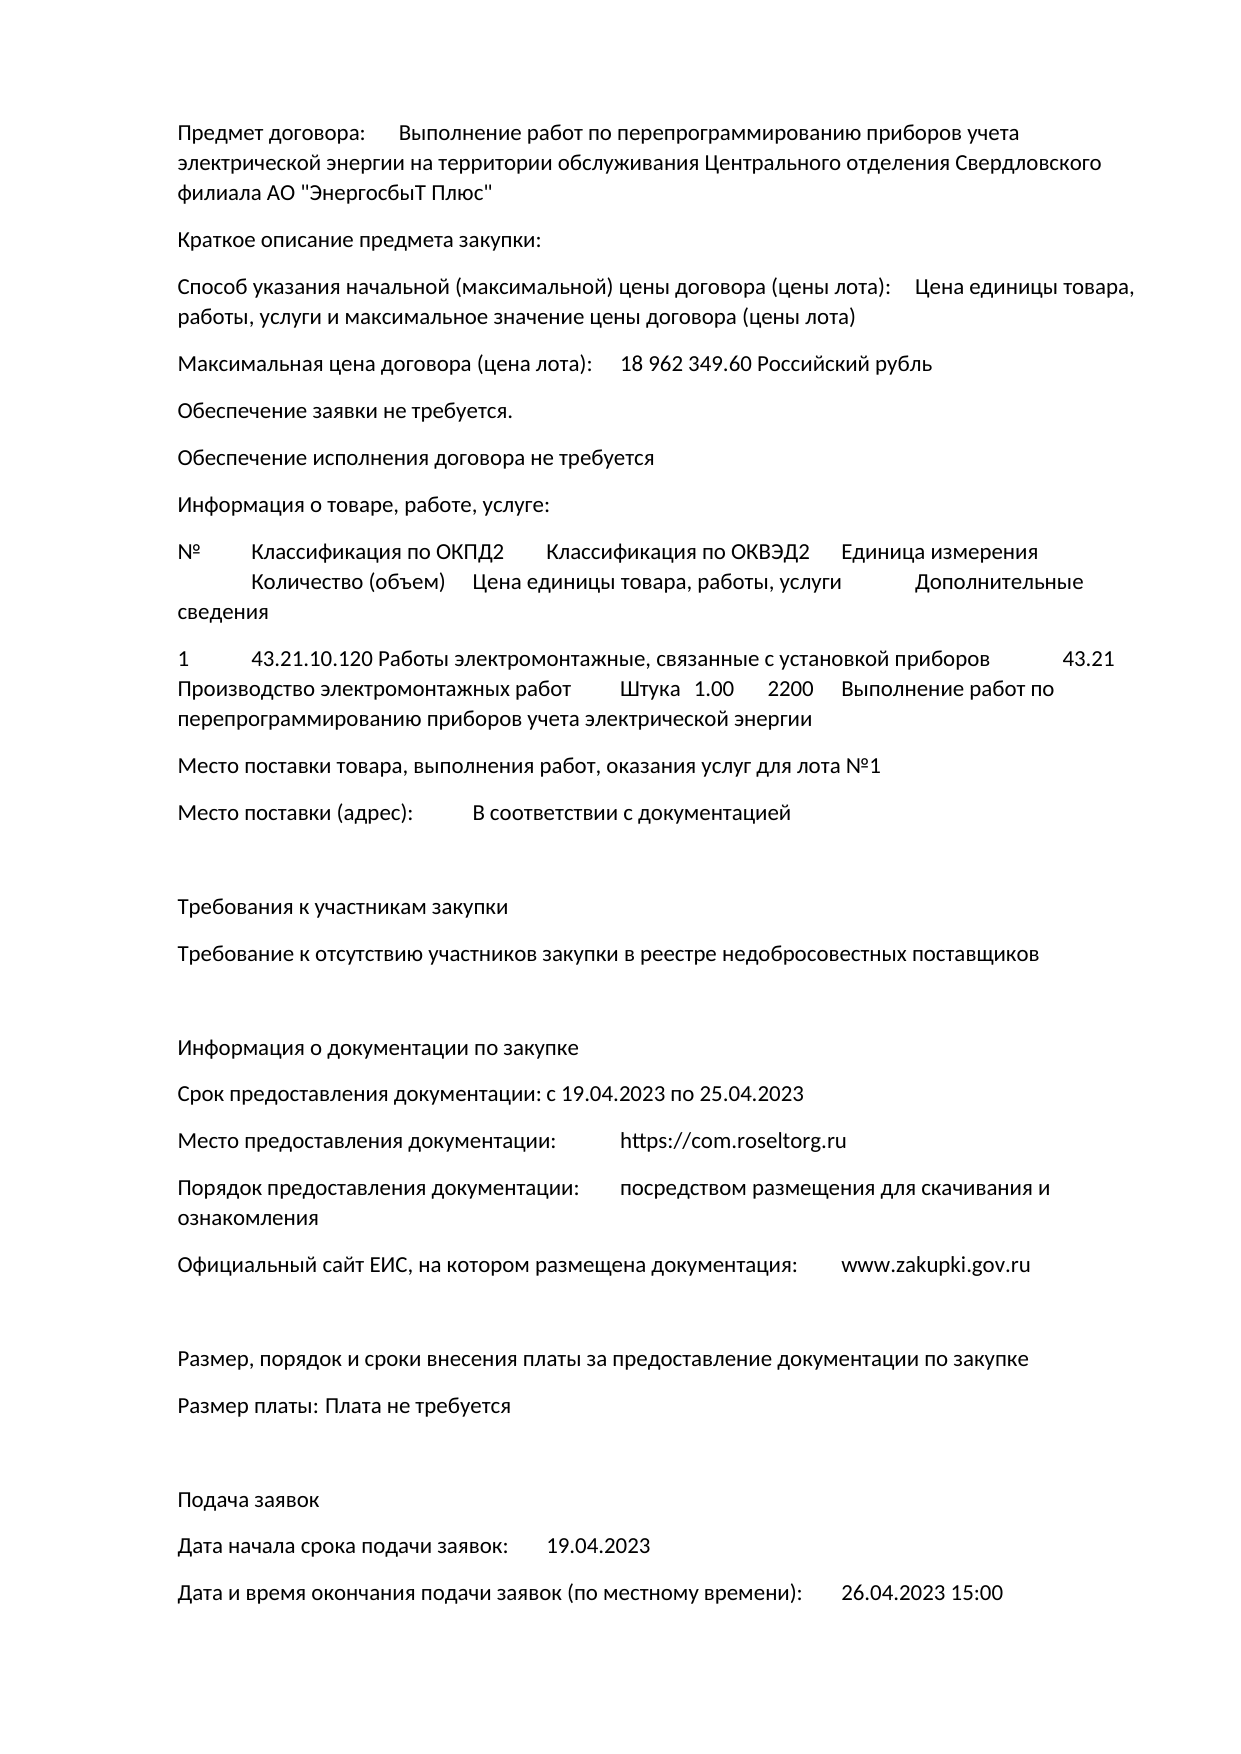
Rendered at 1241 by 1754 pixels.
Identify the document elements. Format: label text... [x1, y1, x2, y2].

text Требования к участникам закупки [177, 892, 1152, 920]
text Краткое описание предмета закупки: [177, 225, 1152, 253]
text Предмет договора: Выполнение работ по перепрограммированию приборов учета электрической энергии на территории обслуживания Центрального отделения Свердловского филиала АО "ЭнергосбыТ Плюс" [177, 118, 1152, 207]
text 1 43.21.10.120 Работы электромонтажные, связанные с установкой приборов 43.21 Производство электромонтажных работ Штука 1.00 2200 Выполнение работ по перепрограммированию приборов учета электрической энергии [177, 644, 1152, 733]
text Обеспечение заявки не требуется. [177, 396, 1152, 424]
text Информация о документации по закупке [177, 1033, 1152, 1061]
text Дата и время окончания подачи заявок (по местному времени): 26.04.2023 15:00 [177, 1578, 1152, 1607]
text Требование к отсутствию участников закупки в реестре недобросовестных поставщиков [177, 939, 1152, 967]
text Информация о товаре, работе, услуге: [177, 490, 1152, 518]
text Место поставки (адрес): В соответствии с документацией [177, 798, 1152, 826]
text Порядок предоставления документации: посредством размещения для скачивания и ознакомления [177, 1173, 1152, 1232]
text Срок предоставления документации: с 19.04.2023 по 25.04.2023 [177, 1079, 1152, 1108]
text № Классификация по ОКПД2 Классификация по ОКВЭД2 Единица измерения Количество (объем) Цена единицы товара, работы, услуги Дополнительные сведения [177, 537, 1152, 625]
text Размер платы: Плата не требуется [177, 1391, 1152, 1419]
text Обеспечение исполнения договора не требуется [177, 443, 1152, 471]
text Максимальная цена договора (цена лота): 18 962 349.60 Российский рубль [177, 349, 1152, 377]
text Место предоставления документации: https://com.roseltorg.ru [177, 1126, 1152, 1154]
text Официальный сайт ЕИС, на котором размещена документация: www.zakupki.gov.ru [177, 1250, 1152, 1278]
text Подача заявок [177, 1485, 1152, 1513]
text Размер, порядок и сроки внесения платы за предоставление документации по закупке [177, 1344, 1152, 1372]
text Место поставки товара, выполнения работ, оказания услуг для лота №1 [177, 751, 1152, 779]
text Способ указания начальной (максимальной) цены договора (цены лота): Цена единицы товара, работы, услуги и максимальное значение цены договора (цены лота) [177, 272, 1152, 331]
text Дата начала срока подачи заявок: 19.04.2023 [177, 1532, 1152, 1560]
